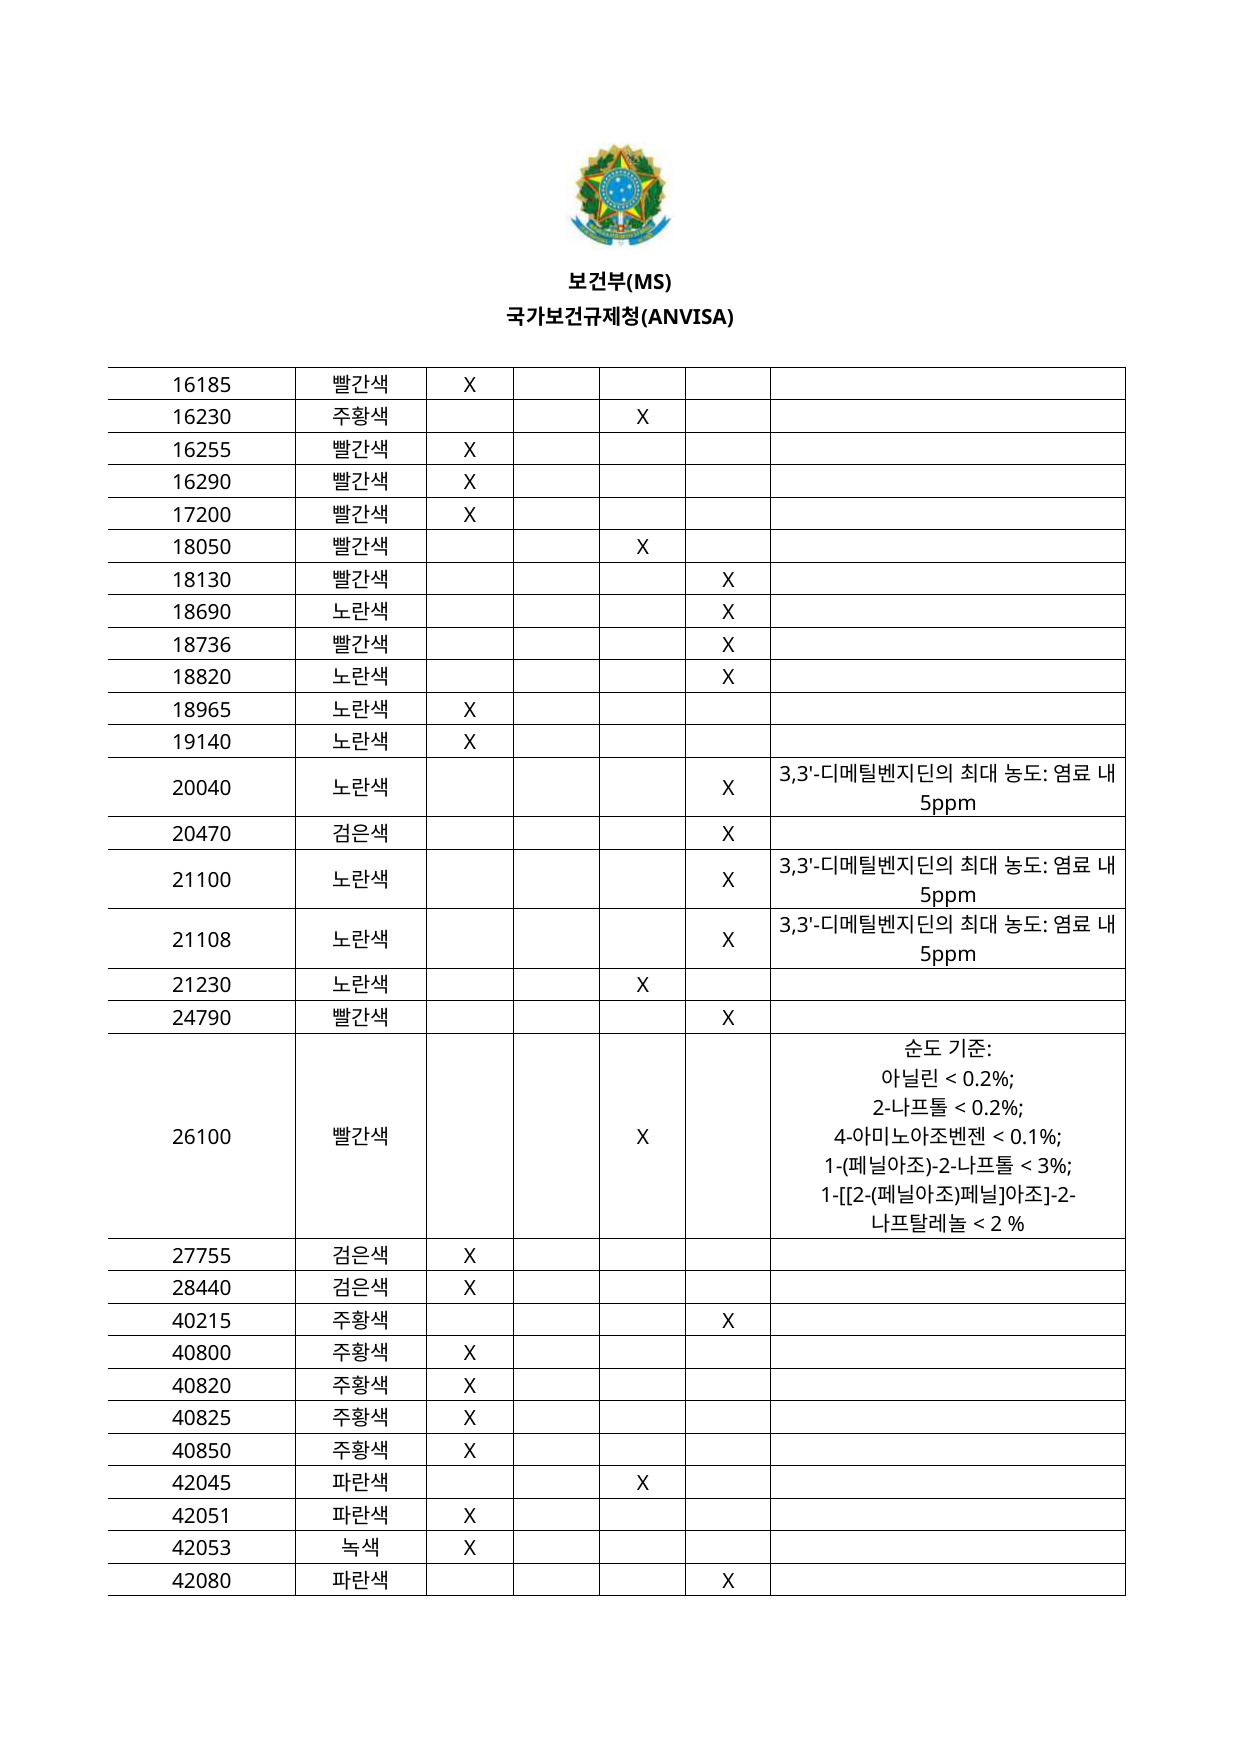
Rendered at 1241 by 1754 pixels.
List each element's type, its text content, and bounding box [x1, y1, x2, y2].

table_cell [427, 1001, 513, 1032]
table_cell [514, 1499, 599, 1530]
table_cell [600, 660, 685, 692]
table_cell [514, 725, 599, 757]
table_cell [771, 1499, 1125, 1530]
table_cell X [686, 660, 770, 692]
table_cell [771, 1564, 1125, 1595]
table_cell X [686, 1001, 770, 1032]
table_cell [771, 400, 1125, 432]
table_cell 녹색 [296, 1531, 426, 1563]
table_cell [686, 1369, 770, 1400]
table_cell [514, 400, 599, 432]
table_cell [427, 758, 513, 816]
table_cell [771, 1304, 1125, 1335]
table_cell [427, 1564, 513, 1595]
table_cell 주황색 [296, 1304, 426, 1335]
table_cell [771, 1239, 1125, 1270]
table_cell X [686, 909, 770, 967]
table_cell 파란색 [296, 1466, 426, 1498]
table_cell 파란색 [296, 1499, 426, 1530]
table_cell 42053 [108, 1531, 295, 1563]
table_cell 18690 [108, 595, 295, 627]
table_cell [427, 628, 513, 659]
table_cell 18736 [108, 628, 295, 659]
table_cell X [427, 1239, 513, 1270]
table_cell 노란색 [296, 850, 426, 908]
table_cell 42045 [108, 1466, 295, 1498]
table_cell [427, 563, 513, 594]
table_cell [771, 1434, 1125, 1465]
table_cell [686, 693, 770, 724]
table_cell [600, 817, 685, 849]
table_cell 18050 [108, 530, 295, 562]
table_cell 노란색 [296, 660, 426, 692]
table_cell [771, 693, 1125, 724]
table_cell [600, 693, 685, 724]
table_cell 빨간색 [296, 628, 426, 659]
table_cell [686, 1434, 770, 1465]
table_cell 21108 [108, 909, 295, 967]
table_cell [514, 1466, 599, 1498]
table_cell 검은색 [296, 1271, 426, 1303]
table_cell 3,3'-디메틸벤지딘의 최대 농도: 염료 내 5ppm [771, 909, 1125, 967]
table_cell X [427, 1499, 513, 1530]
table_cell 3,3'-디메틸벤지딘의 최대 농도: 염료 내 5ppm [771, 850, 1125, 908]
table_cell [771, 465, 1125, 497]
table_cell X [600, 530, 685, 562]
table_cell [600, 1336, 685, 1368]
table_cell [427, 530, 513, 562]
table_cell 빨간색 [296, 1034, 426, 1238]
table_cell [600, 368, 685, 399]
table_cell 27755 [108, 1239, 295, 1270]
table_cell 40825 [108, 1401, 295, 1433]
table_cell [600, 628, 685, 659]
table_cell X [600, 969, 685, 1000]
table_cell [686, 433, 770, 464]
table_cell 노란색 [296, 693, 426, 724]
table_cell [600, 465, 685, 497]
table_cell X [686, 850, 770, 908]
table_cell X [427, 1271, 513, 1303]
table_cell [427, 400, 513, 432]
table_cell [600, 909, 685, 967]
table_cell 17200 [108, 498, 295, 529]
table_cell [514, 1369, 599, 1400]
table_cell [427, 1466, 513, 1498]
table_cell [686, 1401, 770, 1433]
table_cell 28440 [108, 1271, 295, 1303]
table_cell [686, 1531, 770, 1563]
table_cell X [686, 1304, 770, 1335]
table_cell [600, 758, 685, 816]
table_cell [514, 465, 599, 497]
table_cell [514, 1336, 599, 1368]
table_cell X [600, 400, 685, 432]
table_cell [514, 1001, 599, 1032]
table_cell 빨간색 [296, 530, 426, 562]
table_cell X [686, 563, 770, 594]
table_cell [686, 1466, 770, 1498]
table_cell [771, 368, 1125, 399]
table_cell [514, 1239, 599, 1270]
table_cell [427, 660, 513, 692]
table_cell [514, 433, 599, 464]
table_cell [514, 969, 599, 1000]
table_cell [514, 530, 599, 562]
table_cell [771, 628, 1125, 659]
table_cell 노란색 [296, 725, 426, 757]
table_cell X [427, 693, 513, 724]
table_cell X [427, 725, 513, 757]
table_cell [771, 1369, 1125, 1400]
table_cell 파란색 [296, 1564, 426, 1595]
table_cell [686, 725, 770, 757]
table_cell [686, 465, 770, 497]
table_cell [514, 1434, 599, 1465]
table_cell X [686, 1564, 770, 1595]
table_cell [686, 530, 770, 562]
table_cell 42051 [108, 1499, 295, 1530]
table_cell [600, 1239, 685, 1270]
table_cell X [427, 1531, 513, 1563]
table_cell [771, 817, 1125, 849]
table_cell [771, 1531, 1125, 1563]
table_cell X [600, 1466, 685, 1498]
table_cell [771, 969, 1125, 1000]
table_cell 검은색 [296, 817, 426, 849]
table_cell [686, 498, 770, 529]
table_cell 빨간색 [296, 498, 426, 529]
table_cell [771, 1271, 1125, 1303]
table_cell [600, 563, 685, 594]
table_cell [600, 1271, 685, 1303]
table_cell [600, 595, 685, 627]
table_cell 16290 [108, 465, 295, 497]
table_cell [600, 1499, 685, 1530]
table_cell [686, 368, 770, 399]
table_cell 노란색 [296, 595, 426, 627]
table_cell [514, 758, 599, 816]
table_cell [600, 850, 685, 908]
table_cell [514, 817, 599, 849]
table_cell [686, 1271, 770, 1303]
table_cell [600, 1369, 685, 1400]
table_cell [600, 1564, 685, 1595]
table_cell X [427, 498, 513, 529]
table_cell [514, 909, 599, 967]
table_cell [686, 1336, 770, 1368]
table_cell [771, 1401, 1125, 1433]
table_cell [600, 1304, 685, 1335]
table_cell [600, 1001, 685, 1032]
table_cell 40820 [108, 1369, 295, 1400]
table_cell 20470 [108, 817, 295, 849]
table_cell X [427, 368, 513, 399]
table_cell [771, 530, 1125, 562]
table_cell [427, 1304, 513, 1335]
table_cell X [427, 1434, 513, 1465]
table_cell [514, 1531, 599, 1563]
table_cell 주황색 [296, 1401, 426, 1433]
table_cell [514, 368, 599, 399]
table_cell 26100 [108, 1034, 295, 1238]
table_cell [514, 850, 599, 908]
table_cell 노란색 [296, 909, 426, 967]
table_cell [427, 909, 513, 967]
table_cell X [686, 817, 770, 849]
table_cell [514, 595, 599, 627]
table_cell 빨간색 [296, 465, 426, 497]
table_cell X [600, 1034, 685, 1238]
table_cell [771, 595, 1125, 627]
table_cell 16255 [108, 433, 295, 464]
table_cell 40800 [108, 1336, 295, 1368]
table_cell 순도 기준: 아닐린 < 0.2%; 2-나프톨 < 0.2%; 4-아미노아조벤젠 < 0.1%; 1-(페닐아조)-2-나프톨 < 3%; 1-[[2-(페닐아조)페닐]아조]-2-나프탈레놀 < 2 % [771, 1034, 1125, 1238]
table_cell 주황색 [296, 1336, 426, 1368]
table_cell [514, 660, 599, 692]
table_cell [600, 725, 685, 757]
table_cell 검은색 [296, 1239, 426, 1270]
table_cell [686, 400, 770, 432]
table_cell X [427, 1336, 513, 1368]
table_cell 빨간색 [296, 368, 426, 399]
table_cell [686, 1499, 770, 1530]
table_cell 3,3'-디메틸벤지딘의 최대 농도: 염료 내 5ppm [771, 758, 1125, 816]
table_cell [771, 1466, 1125, 1498]
table_cell 18820 [108, 660, 295, 692]
table_cell [427, 595, 513, 627]
table_cell 42080 [108, 1564, 295, 1595]
table_cell 24790 [108, 1001, 295, 1032]
table_cell [600, 1531, 685, 1563]
table_cell [514, 1304, 599, 1335]
table_cell [600, 1434, 685, 1465]
table_cell [514, 1401, 599, 1433]
table_cell 40215 [108, 1304, 295, 1335]
table_cell [514, 628, 599, 659]
table_cell 빨간색 [296, 433, 426, 464]
table_cell [600, 433, 685, 464]
table_cell [686, 969, 770, 1000]
table_cell 19140 [108, 725, 295, 757]
table_cell [514, 1034, 599, 1238]
table_cell [514, 693, 599, 724]
table_cell [771, 563, 1125, 594]
table_cell X [427, 1401, 513, 1433]
table_cell [771, 433, 1125, 464]
table_cell [427, 817, 513, 849]
table_cell 16230 [108, 400, 295, 432]
table_cell 노란색 [296, 758, 426, 816]
table_cell 빨간색 [296, 563, 426, 594]
table_cell 18130 [108, 563, 295, 594]
table_cell 21100 [108, 850, 295, 908]
table_cell [427, 850, 513, 908]
table_cell [427, 969, 513, 1000]
table_cell X [686, 628, 770, 659]
table_cell [514, 1271, 599, 1303]
table_cell 18965 [108, 693, 295, 724]
table_cell [427, 1034, 513, 1238]
table_cell 20040 [108, 758, 295, 816]
table_cell X [686, 758, 770, 816]
table_cell X [686, 595, 770, 627]
table_cell [514, 563, 599, 594]
table_cell [514, 1564, 599, 1595]
table_cell [514, 498, 599, 529]
table_cell [600, 1401, 685, 1433]
table_cell 주황색 [296, 1369, 426, 1400]
table_cell 주황색 [296, 400, 426, 432]
table_cell [771, 1336, 1125, 1368]
table_cell 빨간색 [296, 1001, 426, 1032]
table_cell X [427, 1369, 513, 1400]
table_cell X [427, 433, 513, 464]
table_cell [771, 725, 1125, 757]
table_cell [771, 498, 1125, 529]
table_cell 21230 [108, 969, 295, 1000]
table_cell [771, 660, 1125, 692]
picture [566, 142, 674, 249]
table_cell 노란색 [296, 969, 426, 1000]
table_cell 16185 [108, 368, 295, 399]
table_cell [686, 1239, 770, 1270]
table_cell 40850 [108, 1434, 295, 1465]
table_cell 주황색 [296, 1434, 426, 1465]
table_cell [686, 1034, 770, 1238]
table_cell [771, 1001, 1125, 1032]
table_cell X [427, 465, 513, 497]
table_cell [600, 498, 685, 529]
